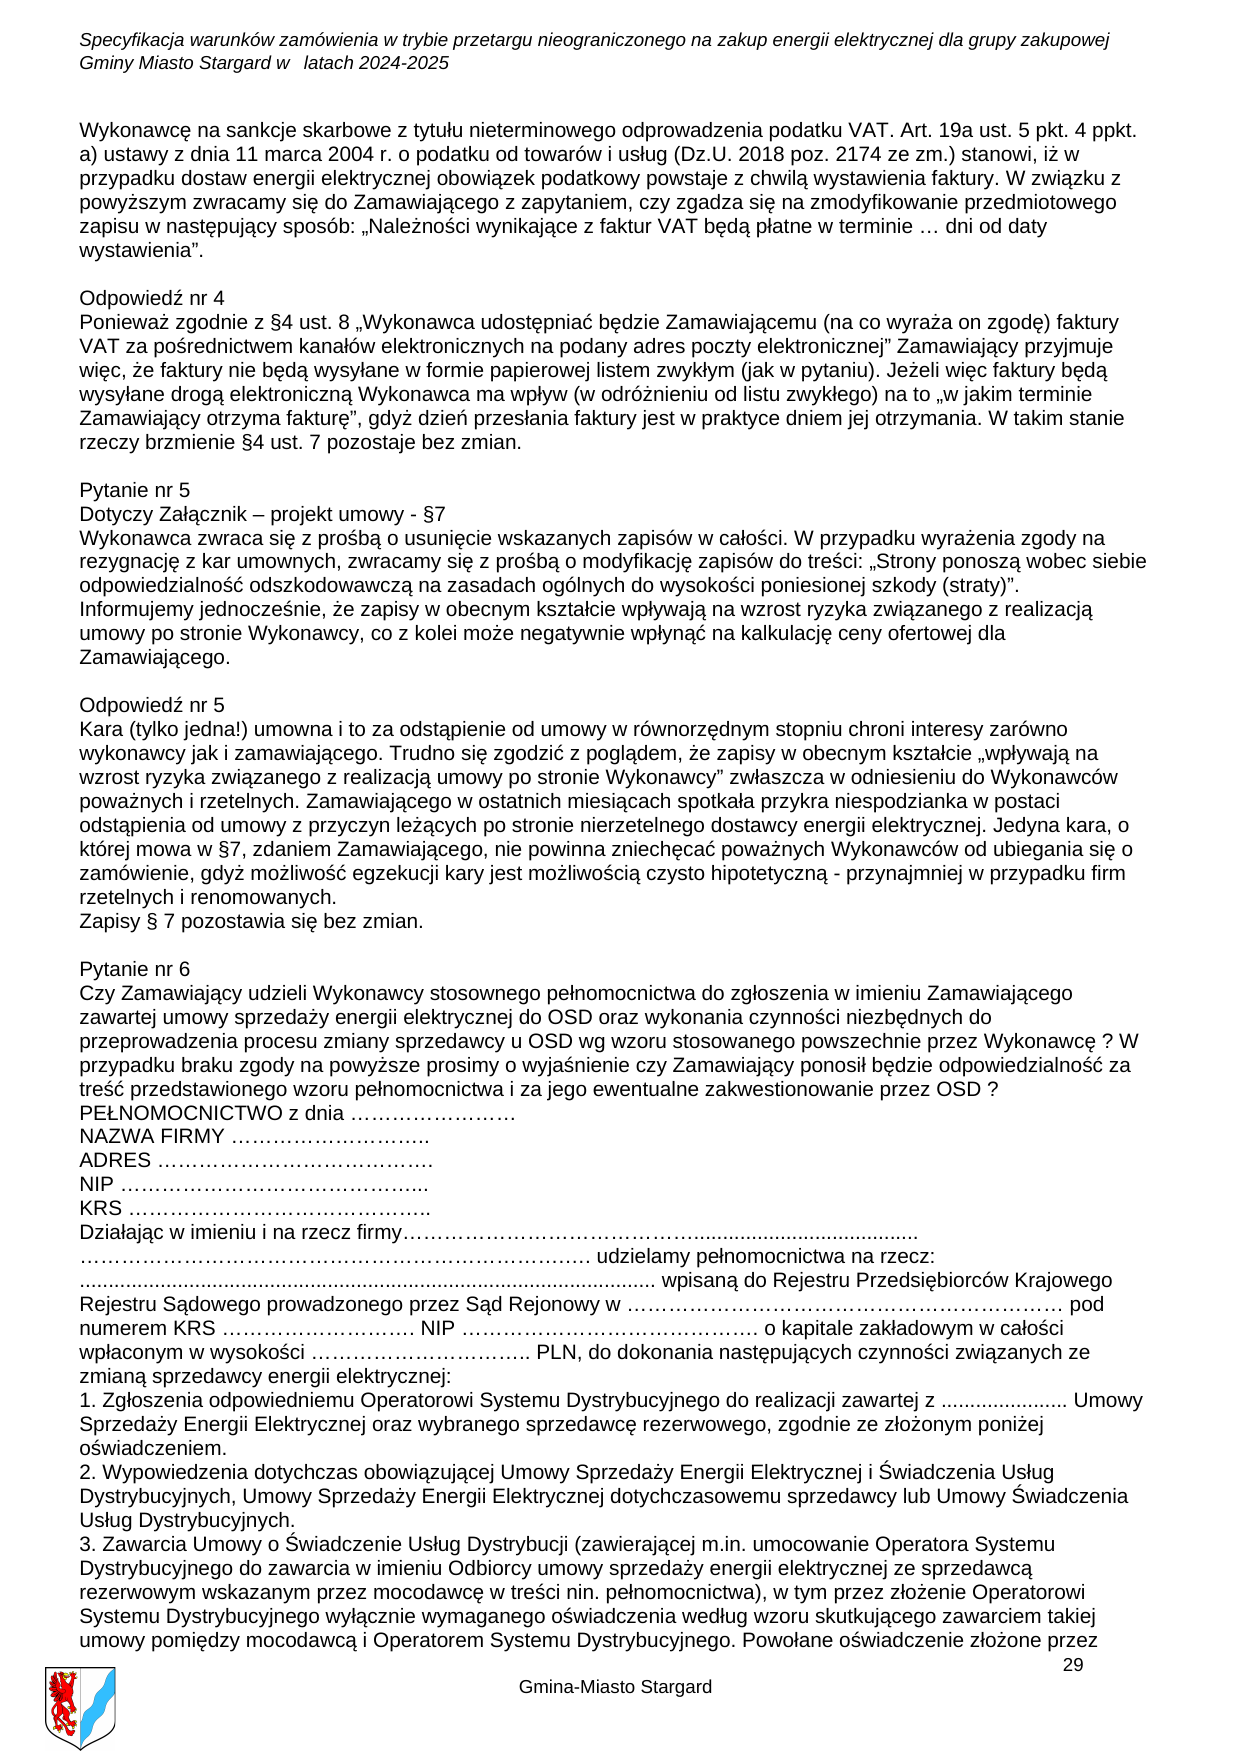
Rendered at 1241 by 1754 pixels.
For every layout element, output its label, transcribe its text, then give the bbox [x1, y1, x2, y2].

text ADRES …………………………………. [79, 1148, 1152, 1172]
text Zapisy § 7 pozostawia się bez zmian. [79, 909, 1152, 933]
text Odpowiedź nr 5 [79, 693, 1152, 717]
text KRS …………………………………….. [79, 1196, 1152, 1220]
text Informujemy jednocześnie, że zapisy w obecnym kształcie wpływają na wzrost ryzyka związanego z realizacją umowy po stronie Wykonawcy, co z kolei może negatywnie wpłynąć na kalkulację ceny ofertowej dla Zamawiającego. [79, 597, 1152, 669]
text NAZWA FIRMY ……………………….. [79, 1124, 1152, 1148]
text …………………………………………………………….…. udzielamy pełnomocnictwa na rzecz: [79, 1244, 1152, 1268]
text .................................................................................................... wpisaną do Rejestru Przedsiębiorców Krajowego Rejestru Sądowego prowadzonego przez Sąd Rejonowy w ……………………………………………………… pod numerem KRS ………………………. NIP ……………………………………. o kapitale zakładowym w całości wpłaconym w wysokości ………………………….. PLN, do dokonania następujących czynności związanych ze zmianą sprzedawcy energii elektrycznej: [79, 1268, 1152, 1388]
text PEŁNOMOCNICTWO z dnia …………………… [79, 1100, 1152, 1124]
text 2. Wypowiedzenia dotychczas obowiązującej Umowy Sprzedaży Energii Elektrycznej i Świadczenia Usług Dystrybucyjnych, Umowy Sprzedaży Energii Elektrycznej dotychczasowemu sprzedawcy lub Umowy Świadczenia Usług Dystrybucyjnych. [79, 1460, 1152, 1532]
text Wykonawca zwraca się z prośbą o usunięcie wskazanych zapisów w całości. W przypadku wyrażenia zgody na rezygnację z kar umownych, zwracamy się z prośbą o modyfikację zapisów do treści: „Strony ponoszą wobec siebie odpowiedzialność odszkodowawczą na zasadach ogólnych do wysokości poniesionej szkody (straty)”. [79, 525, 1152, 597]
picture [45, 1667, 116, 1751]
text Czy Zamawiający udzieli Wykonawcy stosownego pełnomocnictwa do zgłoszenia w imieniu Zamawiającego zawartej umowy sprzedaży energii elektrycznej do OSD oraz wykonania czynności niezbędnych do przeprowadzenia procesu zmiany sprzedawcy u OSD wg wzoru stosowanego powszechnie przez Wykonawcę ? W przypadku braku zgody na powyższe prosimy o wyjaśnienie czy Zamawiający ponosił będzie odpowiedzialność za treść przedstawionego wzoru pełnomocnictwa i za jego ewentualne zakwestionowanie przez OSD ? [79, 981, 1152, 1100]
text Odpowiedź nr 4 [79, 286, 1152, 310]
text NIP ……………………………………... [79, 1172, 1152, 1196]
text Kara (tylko jedna!) umowna i to za odstąpienie od umowy w równorzędnym stopniu chroni interesy zarówno wykonawcy jak i zamawiającego. Trudno się zgodzić z poglądem, że zapisy w obecnym kształcie „wpływają na wzrost ryzyka związanego z realizacją umowy po stronie Wykonawcy” zwłaszcza w odniesieniu do Wykonawców poważnych i rzetelnych. Zamawiającego w ostatnich miesiącach spotkała przykra niespodzianka w postaci odstąpienia od umowy z przyczyn leżących po stronie nierzetelnego dostawcy energii elektrycznej. Jedyna kara, o której mowa w §7, zdaniem Zamawiającego, nie powinna zniechęcać poważnych Wykonawców od ubiegania się o zamówienie, gdyż możliwość egzekucji kary jest możliwością czysto hipotetyczną - przynajmniej w przypadku firm rzetelnych i renomowanych. [79, 717, 1152, 909]
text Pytanie nr 6 [79, 957, 1152, 981]
text Dotyczy Załącznik – projekt umowy - §7 [79, 501, 1152, 525]
text Ponieważ zgodnie z §4 ust. 8 „Wykonawca udostępniać będzie Zamawiającemu (na co wyraża on zgodę) faktury VAT za pośrednictwem kanałów elektronicznych na podany adres poczty elektronicznej” Zamawiający przyjmuje więc, że faktury nie będą wysyłane w formie papierowej listem zwykłym (jak w pytaniu). Jeżeli więc faktury będą wysyłane drogą elektroniczną Wykonawca ma wpływ (w odróżnieniu od listu zwykłego) na to „w jakim terminie Zamawiający otrzyma fakturę”, gdyż dzień przesłania faktury jest w praktyce dniem jej otrzymania. W takim stanie rzeczy brzmienie §4 ust. 7 pozostaje bez zmian. [79, 310, 1152, 453]
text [79, 118, 1152, 262]
text 1. Zgłoszenia odpowiedniemu Operatorowi Systemu Dystrybucyjnego do realizacji zawartej z ...................... Umowy Sprzedaży Energii Elektrycznej oraz wybranego sprzedawcę rezerwowego, zgodnie ze złożonym poniżej oświadczeniem. [79, 1388, 1152, 1460]
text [79, 1532, 1152, 1651]
text Działając w imieniu i na rzecz firmy……………………………………....................................... [79, 1220, 1152, 1244]
text Pytanie nr 5 [79, 477, 1152, 501]
